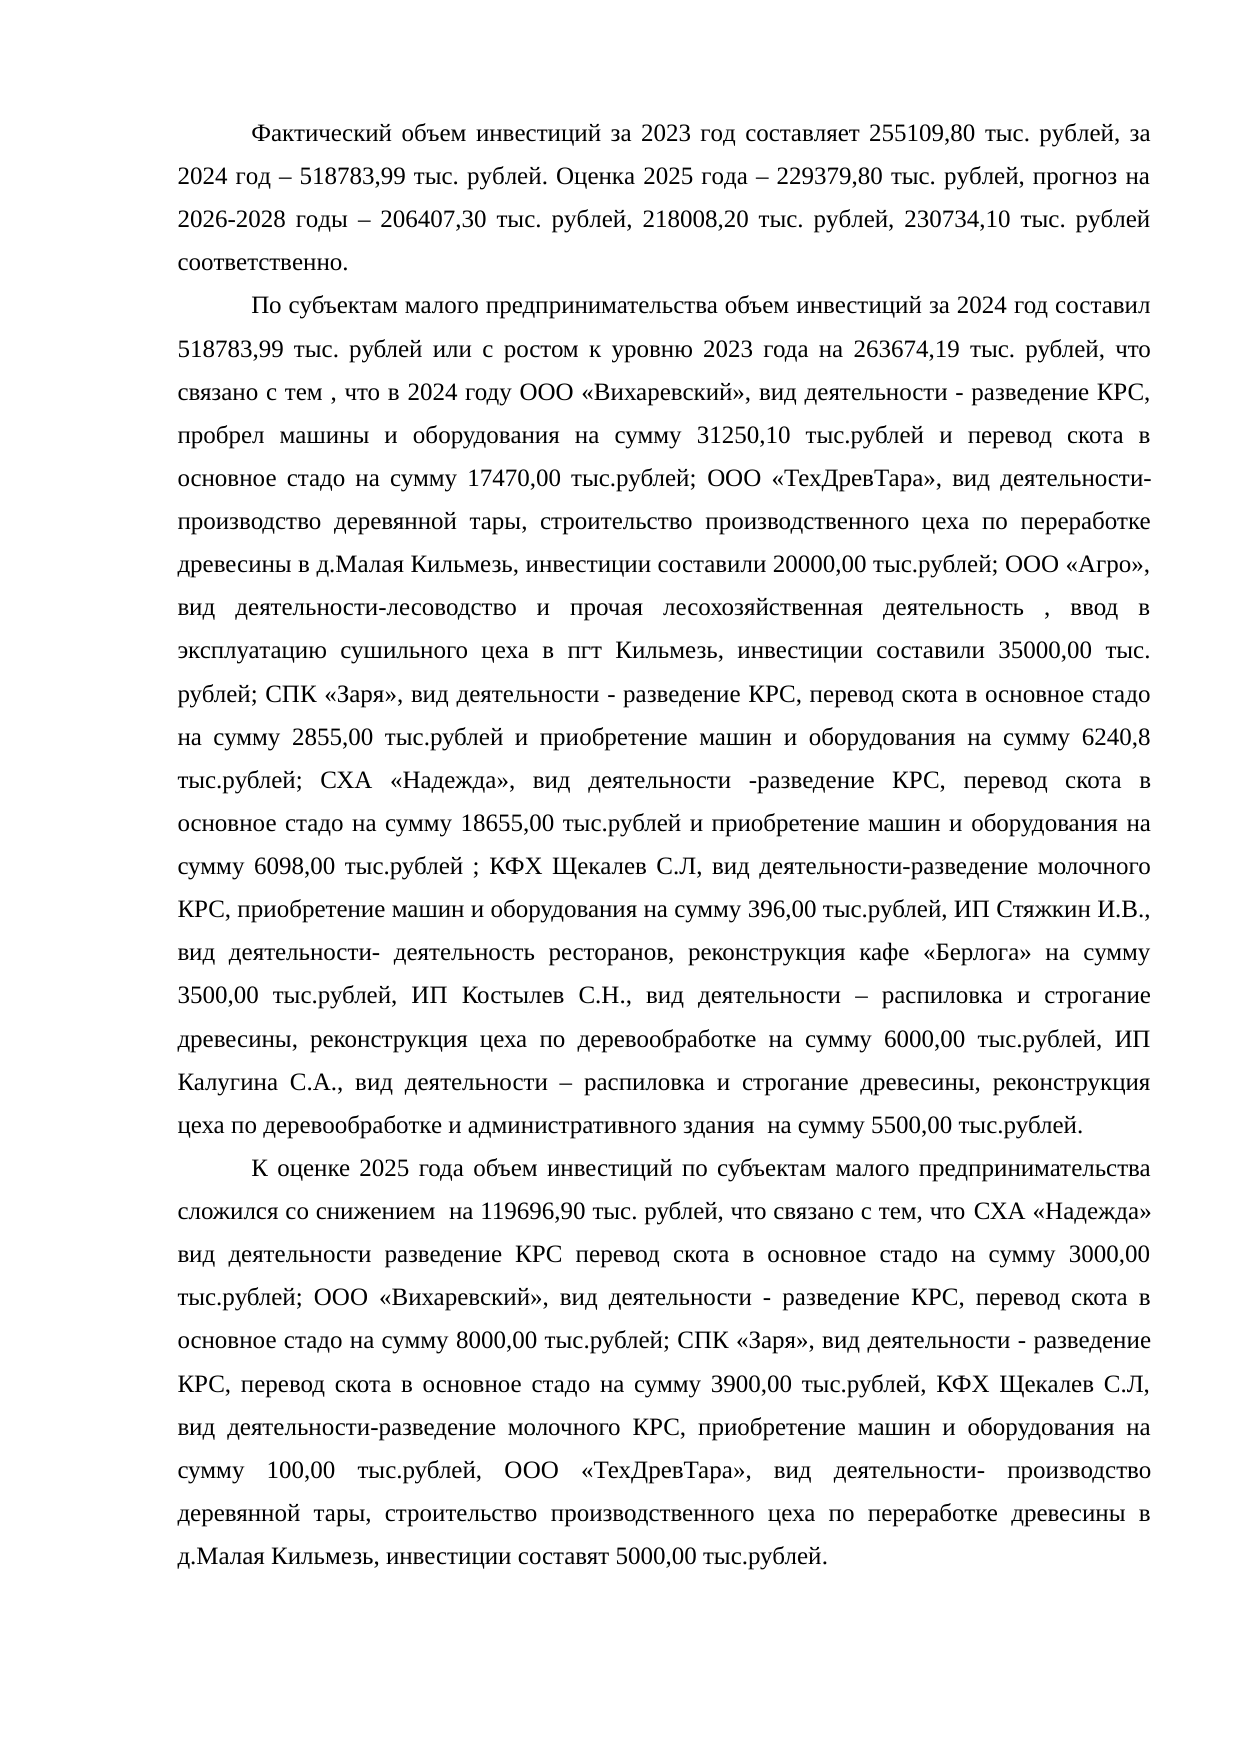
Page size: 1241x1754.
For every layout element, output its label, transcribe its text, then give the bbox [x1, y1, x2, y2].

subtitle К оценке 2025 года объем инвестиций по субъектам малого предпринимательства сложился со снижением на 119696,90 тыс. рублей, что связано с тем, что СХА «Надежда» вид деятельности разведение КРС перевод скота в основное стадо на сумму 3000,00 тыс.рублей; ООО «Вихаревский», вид деятельности - разведение КРС, перевод скота в основное стадо на сумму 8000,00 тыс.рублей; СПК «Заря», вид деятельности - разведение КРС, перевод скота в основное стадо на сумму 3900,00 тыс.рублей, КФХ Щекалев С.Л, вид деятельности-разведение молочного КРС, приобретение машин и оборудования на сумму 100,00 тыс.рублей, ООО «ТехДревТара», вид деятельности- производство деревянной тары, строительство производственного цеха по переработке древесины в д.Малая Кильмезь, инвестиции составят 5000,00 тыс.рублей. [177, 1153, 1152, 1570]
subtitle По субъектам малого предпринимательства объем инвестиций за 2024 год составил 518783,99 тыс. рублей или с ростом к уровню 2023 года на 263674,19 тыс. рублей, что связано с тем , что в 2024 году ООО «Вихаревский», вид деятельности - разведение КРС, пробрел машины и оборудования на сумму 31250,10 тыс.рублей и перевод скота в основное стадо на сумму 17470,00 тыс.рублей; ООО «ТехДревТара», вид деятельности- производство деревянной тары, строительство производственного цеха по переработке древесины в д.Малая Кильмезь, инвестиции составили 20000,00 тыс.рублей; ООО «Агро», вид деятельности-лесоводство и прочая лесохозяйственная деятельность , ввод в эксплуатацию сушильного цеха в пгт Кильмезь, инвестиции составили 35000,00 тыс. рублей; СПК «Заря», вид деятельности - разведение КРС, перевод скота в основное стадо на сумму 2855,00 тыс.рублей и приобретение машин и оборудования на сумму 6240,8 тыс.рублей; СХА «Надежда», вид деятельности -разведение КРС, перевод скота в основное стадо на сумму 18655,00 тыс.рублей и приобретение машин и оборудования на сумму 6098,00 тыс.рублей ; КФХ Щекалев С.Л, вид деятельности-разведение молочного КРС, приобретение машин и оборудования на сумму 396,00 тыс.рублей, ИП Стяжкин И.В., вид деятельности- деятельность ресторанов, реконструкция кафе «Берлога» на сумму 3500,00 тыс.рублей, ИП Костылев С.Н., вид деятельности – распиловка и строгание древесины, реконструкция цеха по деревообработке на сумму 6000,00 тыс.рублей, ИП Калугина С.А., вид деятельности – распиловка и строгание древесины, реконструкция цеха по деревообработке и административного здания на сумму 5500,00 тыс.рублей. [177, 291, 1152, 1139]
text Фактический объем инвестиций за 2023 год составляет 255109,80 тыс. рублей, за 2024 год – 518783,99 тыс. рублей. Оценка 2025 года – 229379,80 тыс. рублей, прогноз на 2026-2028 годы – 206407,30 тыс. рублей, 218008,20 тыс. рублей, 230734,10 тыс. рублей соответственно. [177, 118, 1152, 276]
